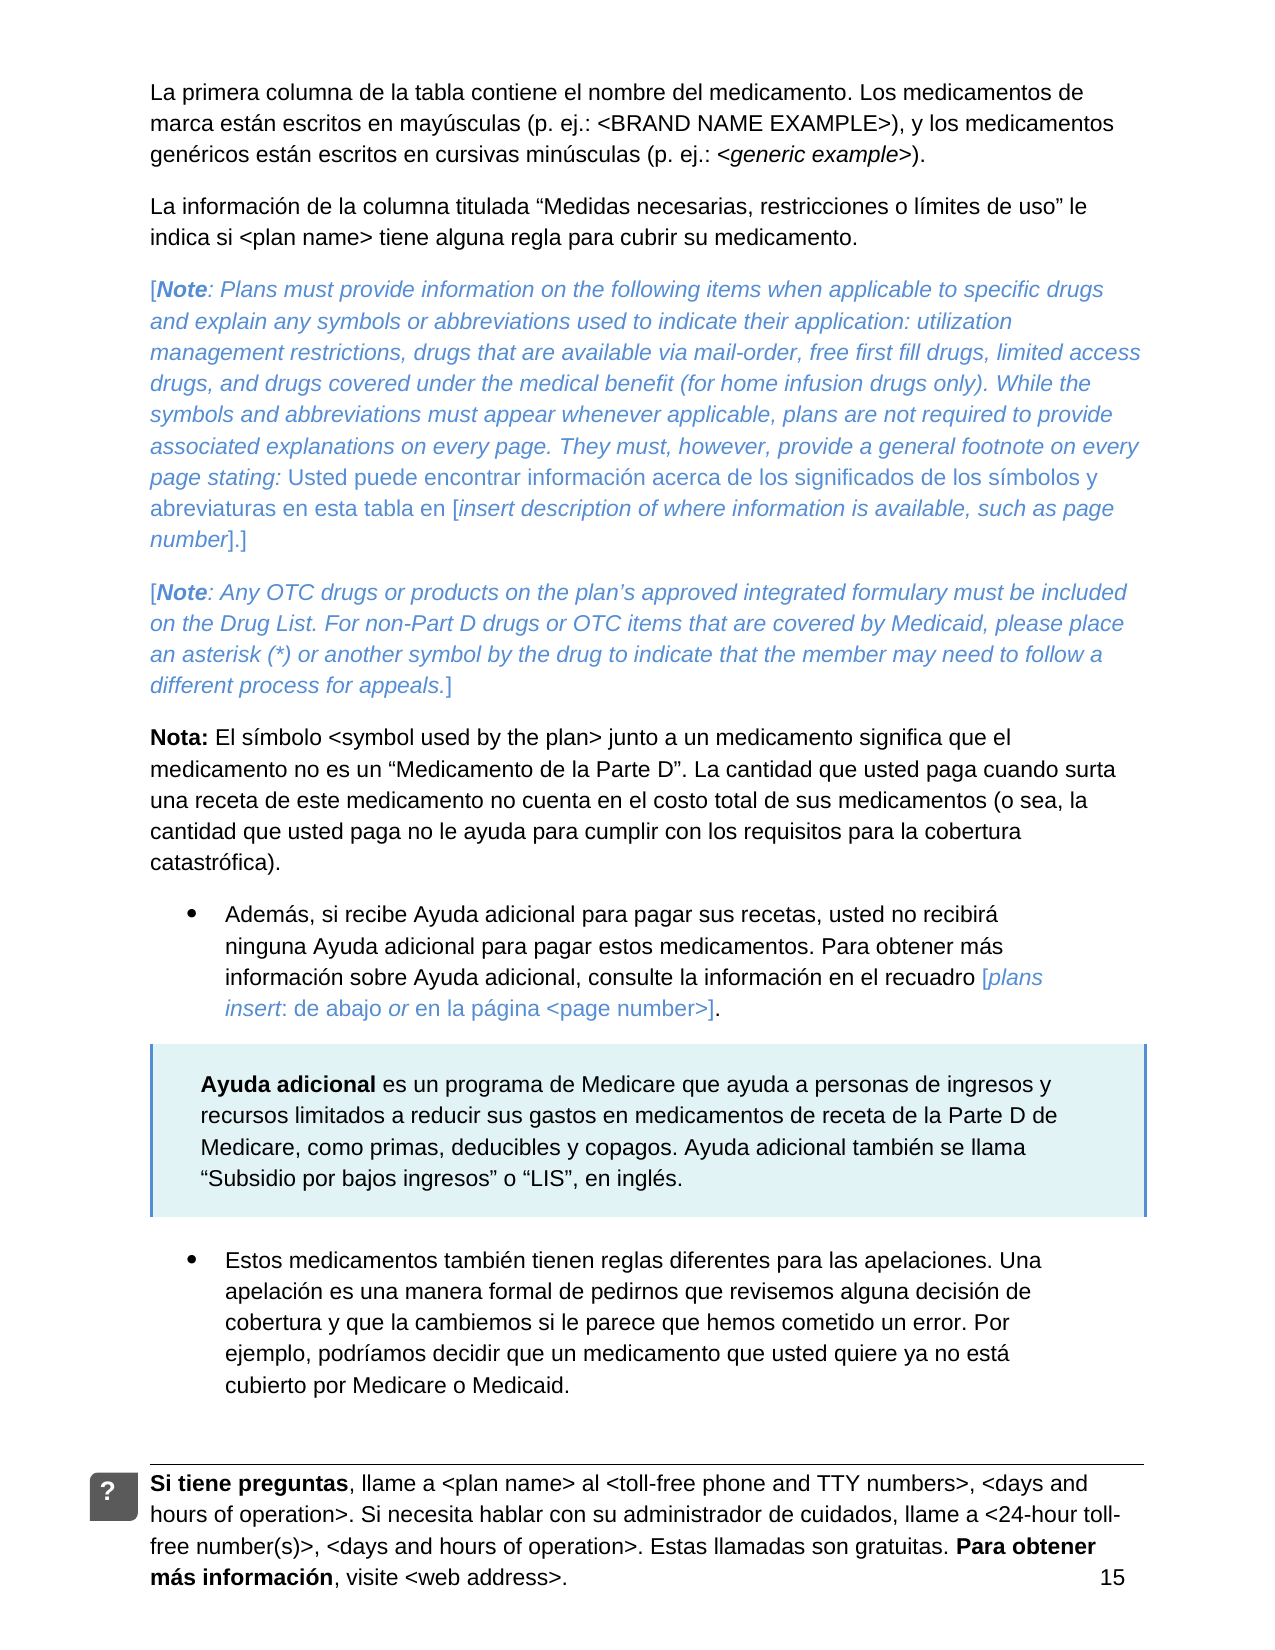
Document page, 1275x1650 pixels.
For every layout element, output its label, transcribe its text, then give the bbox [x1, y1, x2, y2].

list Estos medicamentos también tienen reglas diferentes para las apelaciones. Una apelación es una manera formal de pedirnos que revisemos alguna decisión de cobertura y que la cambiemos si le parece que hemos cometido un error. Por ejemplo, podríamos decidir que un medicamento que usted quiere ya no está cubierto por Medicare o Medicaid. [187, 1243, 1069, 1399]
table_header Ayuda adicional es un programa de Medicare que ayuda a personas de ingresos y recursos limitados a reducir sus gastos en medicamentos de receta de la Parte D de Medicare, como primas, deducibles y copagos. Ayuda adicional también se llama “Subsidio por bajos ingresos” o “LIS”, en inglés. [153, 1047, 1144, 1213]
text La primera columna de la tabla contiene el nombre del medicamento. Los medicamentos de marca están escritos en mayúsculas (p. ej.: <BRAND NAME EXAMPLE>), y los medicamentos genéricos están escritos en cursivas minúsculas (p. ej.: <generic example>). [150, 75, 1144, 169]
text [Note: Plans must provide information on the following items when applicable to specific drugs and explain any symbols or abbreviations used to indicate their application: utilization management restrictions, drugs that are available via mail-order, free first fill drugs, limited access drugs, and drugs covered under the medical benefit (for home infusion drugs only). While the symbols and abbreviations must appear whenever applicable, plans are not required to provide associated explanations on every page. They must, however, provide a general footnote on every page stating: Usted puede encontrar información acerca de los significados de los símbolos y abreviaturas en esta tabla en [insert description of where information is available, such as page number].] [150, 273, 1144, 554]
text [Note: Any OTC drugs or products on the plan’s approved integrated formulary must be included on the Drug List. For non-Part D drugs or OTC items that are covered by Medicaid, please place an asterisk (*) or another symbol by the drug to indicate that the member may need to follow a different process for appeals.] [150, 575, 1144, 700]
text Nota: El símbolo <symbol used by the plan> junto a un medicamento significa que el medicamento no es un “Medicamento de la Parte D”. La cantidad que usted paga cuando surta una receta de este medicamento no cuenta en el costo total de sus medicamentos (o sea, la cantidad que usted paga no le ayuda para cumplir con los requisitos para la cobertura catastrófica). [150, 721, 1144, 877]
text La información de la columna titulada “Medidas necesarias, restricciones o límites de uso” le indica si <plan name> tiene alguna regla para cubrir su medicamento. [150, 189, 1144, 252]
list Además, si recibe Ayuda adicional para pagar sus recetas, usted no recibirá ninguna Ayuda adicional para pagar estos medicamentos. Para obtener más información sobre Ayuda adicional, consulte la información en el recuadro [plans insert: de abajo or en la página <page number>]. [187, 898, 1069, 1023]
